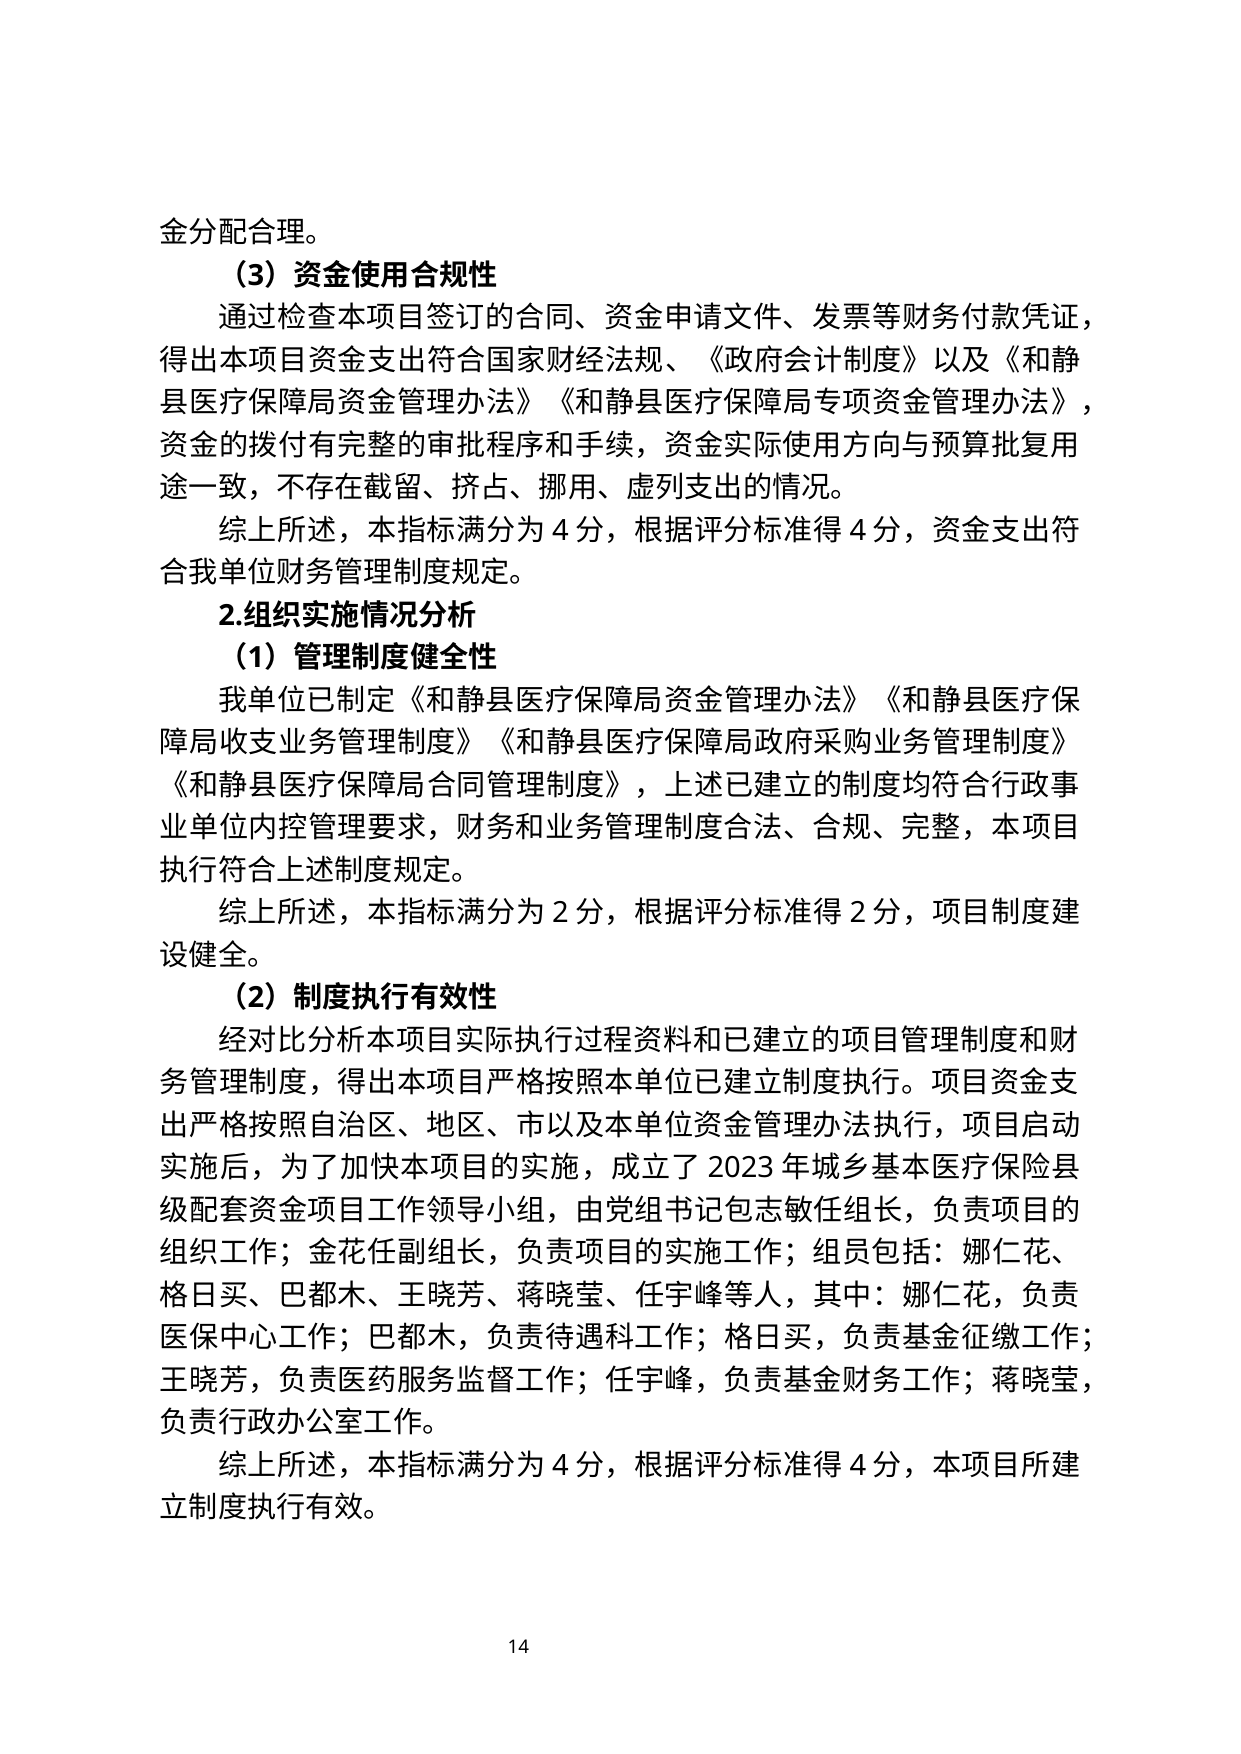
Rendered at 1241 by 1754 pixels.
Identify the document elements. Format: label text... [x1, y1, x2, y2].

subtitle 2.组织实施情况分析 [159, 591, 1081, 634]
text （3）资金使用合规性 [159, 251, 1081, 294]
text 综上所述，本指标满分为2分，根据评分标准得2分，项目制度建设健全。 [159, 889, 1081, 974]
text 我单位已制定《和静县医疗保障局资金管理办法》《和静县医疗保障局收支业务管理制度》《和静县医疗保障局政府采购业务管理制度》《和静县医疗保障局合同管理制度》，上述已建立的制度均符合行政事业单位内控管理要求，财务和业务管理制度合法、合规、完整，本项目执行符合上述制度规定。 [159, 676, 1081, 889]
text （1）管理制度健全性 [159, 634, 1081, 676]
text 经对比分析本项目实际执行过程资料和已建立的项目管理制度和财务管理制度，得出本项目严格按照本单位已建立制度执行。项目资金支出严格按照自治区、地区、市以及本单位资金管理办法执行，项目启动实施后，为了加快本项目的实施，成立了2023年城乡基本医疗保险县级配套资金项目工作领导小组，由党组书记包志敏任组长，负责项目的组织工作；金花任副组长，负责项目的实施工作；组员包括：娜仁花、格日买、巴都木、王晓芳、蒋晓莹、任宇峰等人，其中：娜仁花，负责医保中心工作；巴都木，负责待遇科工作；格日买，负责基金征缴工作；王晓芳，负责医药服务监督工作；任宇峰，负责基金财务工作；蒋晓莹，负责行政办公室工作。 [159, 1016, 1081, 1441]
text 通过检查本项目签订的合同、资金申请文件、发票等财务付款凭证，得出本项目资金支出符合国家财经法规、《政府会计制度》以及《和静县医疗保障局资金管理办法》《和静县医疗保障局专项资金管理办法》，资金的拨付有完整的审批程序和手续，资金实际使用方向与预算批复用途一致，不存在截留、挤占、挪用、虚列支出的情况。 [159, 294, 1081, 506]
text 综上所述，本指标满分为4分，根据评分标准得4分，本项目所建立制度执行有效。 [159, 1441, 1081, 1526]
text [159, 209, 1081, 251]
text （2）制度执行有效性 [159, 974, 1081, 1016]
text 综上所述，本指标满分为4分，根据评分标准得4分，资金支出符合我单位财务管理制度规定。 [159, 506, 1081, 591]
